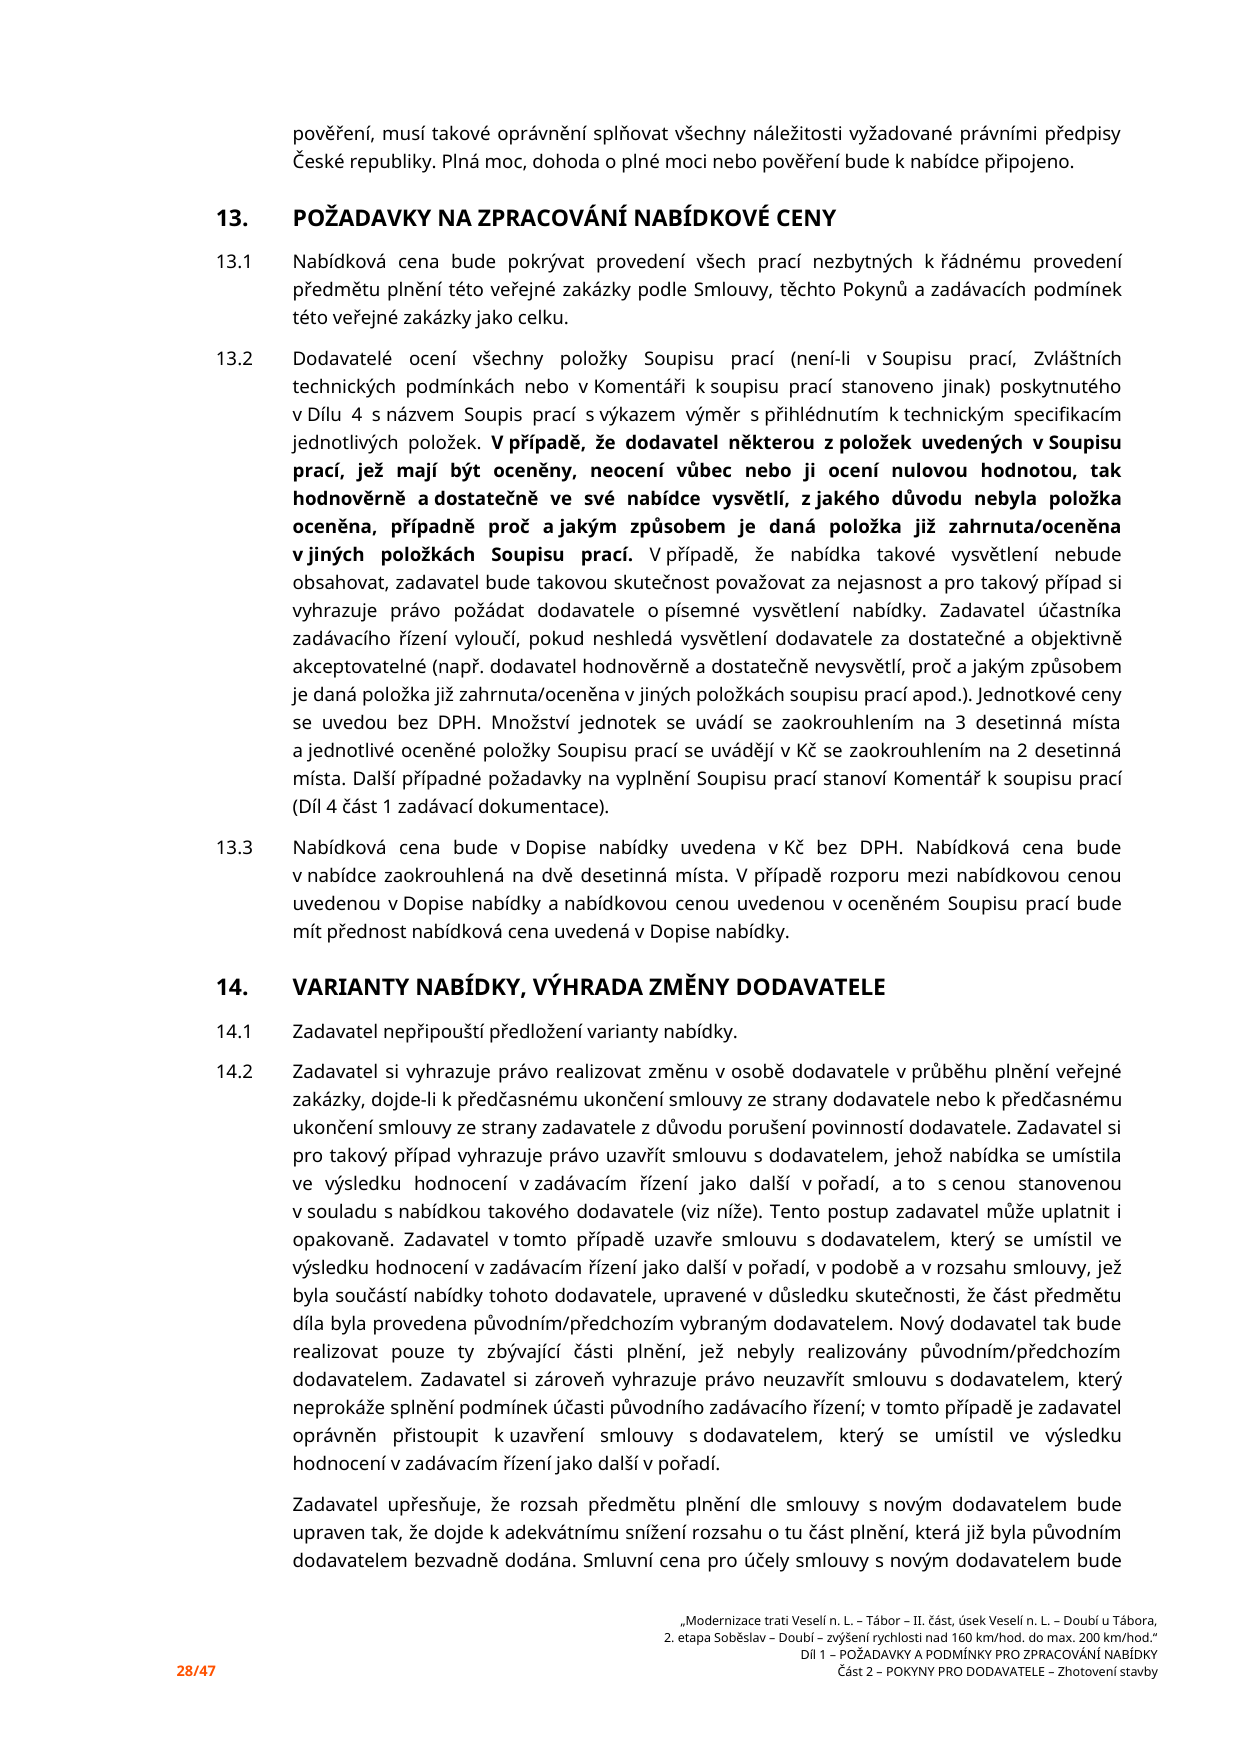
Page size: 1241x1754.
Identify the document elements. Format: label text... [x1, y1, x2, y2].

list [292, 1491, 1122, 1573]
text VARIANTY NABÍDKY, VÝHRADA ZMĚNY DODAVATELE [216, 971, 1122, 1002]
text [216, 121, 1122, 174]
text Dodavatelé ocení všechny položky Soupisu prací (není-li v Soupisu prací, Zvláštních technických podmínkách nebo v Komentáři k soupisu prací stanoveno jinak) poskytnutého v Dílu 4 s názvem Soupis prací s výkazem výměr s přihlédnutím k technickým specifikacím jednotlivých položek. V případě, že dodavatel některou z položek uvedených v Soupisu prací, jež mají být oceněny, neocení vůbec nebo ji ocení nulovou hodnotou, tak hodnověrně a dostatečně ve své nabídce vysvětlí, z jakého důvodu nebyla položka oceněna, případně proč a jakým způsobem je daná položka již zahrnuta/oceněna v jiných položkách Soupisu prací. V případě, že nabídka takové vysvětlení nebude obsahovat, zadavatel bude takovou skutečnost považovat za nejasnost a pro takový případ si vyhrazuje právo požádat dodavatele o písemné vysvětlení nabídky. Zadavatel účastníka zadávacího řízení vyloučí, pokud neshledá vysvětlení dodavatele za dostatečné a objektivně akceptovatelné (např. dodavatel hodnověrně a dostatečně nevysvětlí, proč a jakým způsobem je daná položka již zahrnuta/oceněna v jiných položkách soupisu prací apod.). Jednotkové ceny se uvedou bez DPH. Množství jednotek se uvádí se zaokrouhlením na 3 desetinná místa a jednotlivé oceněné položky Soupisu prací se uvádějí v Kč se zaokrouhlením na 2 desetinná místa. Další případné požadavky na vyplnění Soupisu prací stanoví Komentář k soupisu prací (Díl 4 část 1 zadávací dokumentace). [216, 345, 1122, 819]
text Zadavatel si vyhrazuje právo realizovat změnu v osobě dodavatele v průběhu plnění veřejné zakázky, dojde-li k předčasnému ukončení smlouvy ze strany dodavatele nebo k předčasnému ukončení smlouvy ze strany zadavatele z důvodu porušení povinností dodavatele. Zadavatel si pro takový případ vyhrazuje právo uzavřít smlouvu s dodavatelem, jehož nabídka se umístila ve výsledku hodnocení v zadávacím řízení jako další v pořadí, a to s cenou stanovenou v souladu s nabídkou takového dodavatele (viz níže). Tento postup zadavatel může uplatnit i opakovaně. Zadavatel v tomto případě uzavře smlouvu s dodavatelem, který se umístil ve výsledku hodnocení v zadávacím řízení jako další v pořadí, v podobě a v rozsahu smlouvy, jež byla součástí nabídky tohoto dodavatele, upravené v důsledku skutečnosti, že část předmětu díla byla provedena původním/předchozím vybraným dodavatelem. Nový dodavatel tak bude realizovat pouze ty zbývající části plnění, jež nebyly realizovány původním/předchozím dodavatelem. Zadavatel si zároveň vyhrazuje právo neuzavřít smlouvu s dodavatelem, který neprokáže splnění podmínek účasti původního zadávacího řízení; v tomto případě je zadavatel oprávněn přistoupit k uzavření smlouvy s dodavatelem, který se umístil ve výsledku hodnocení v zadávacím řízení jako další v pořadí. [216, 1058, 1122, 1476]
text POŽADAVKY NA ZPRACOVÁNÍ NABÍDKOVÉ CENY [216, 202, 1122, 233]
text Nabídková cena bude v Dopise nabídky uvedena v Kč bez DPH. Nabídková cena bude v nabídce zaokrouhlená na dvě desetinná místa. V případě rozporu mezi nabídkovou cenou uvedenou v Dopise nabídky a nabídkovou cenou uvedenou v oceněném Soupisu prací bude mít přednost nabídková cena uvedená v Dopise nabídky. [216, 834, 1122, 943]
text Zadavatel nepřipouští předložení varianty nabídky. [216, 1018, 1122, 1043]
text Nabídková cena bude pokrývat provedení všech prací nezbytných k řádnému provedení předmětu plnění této veřejné zakázky podle Smlouvy, těchto Pokynů a zadávacích podmínek této veřejné zakázky jako celku. [216, 248, 1122, 330]
